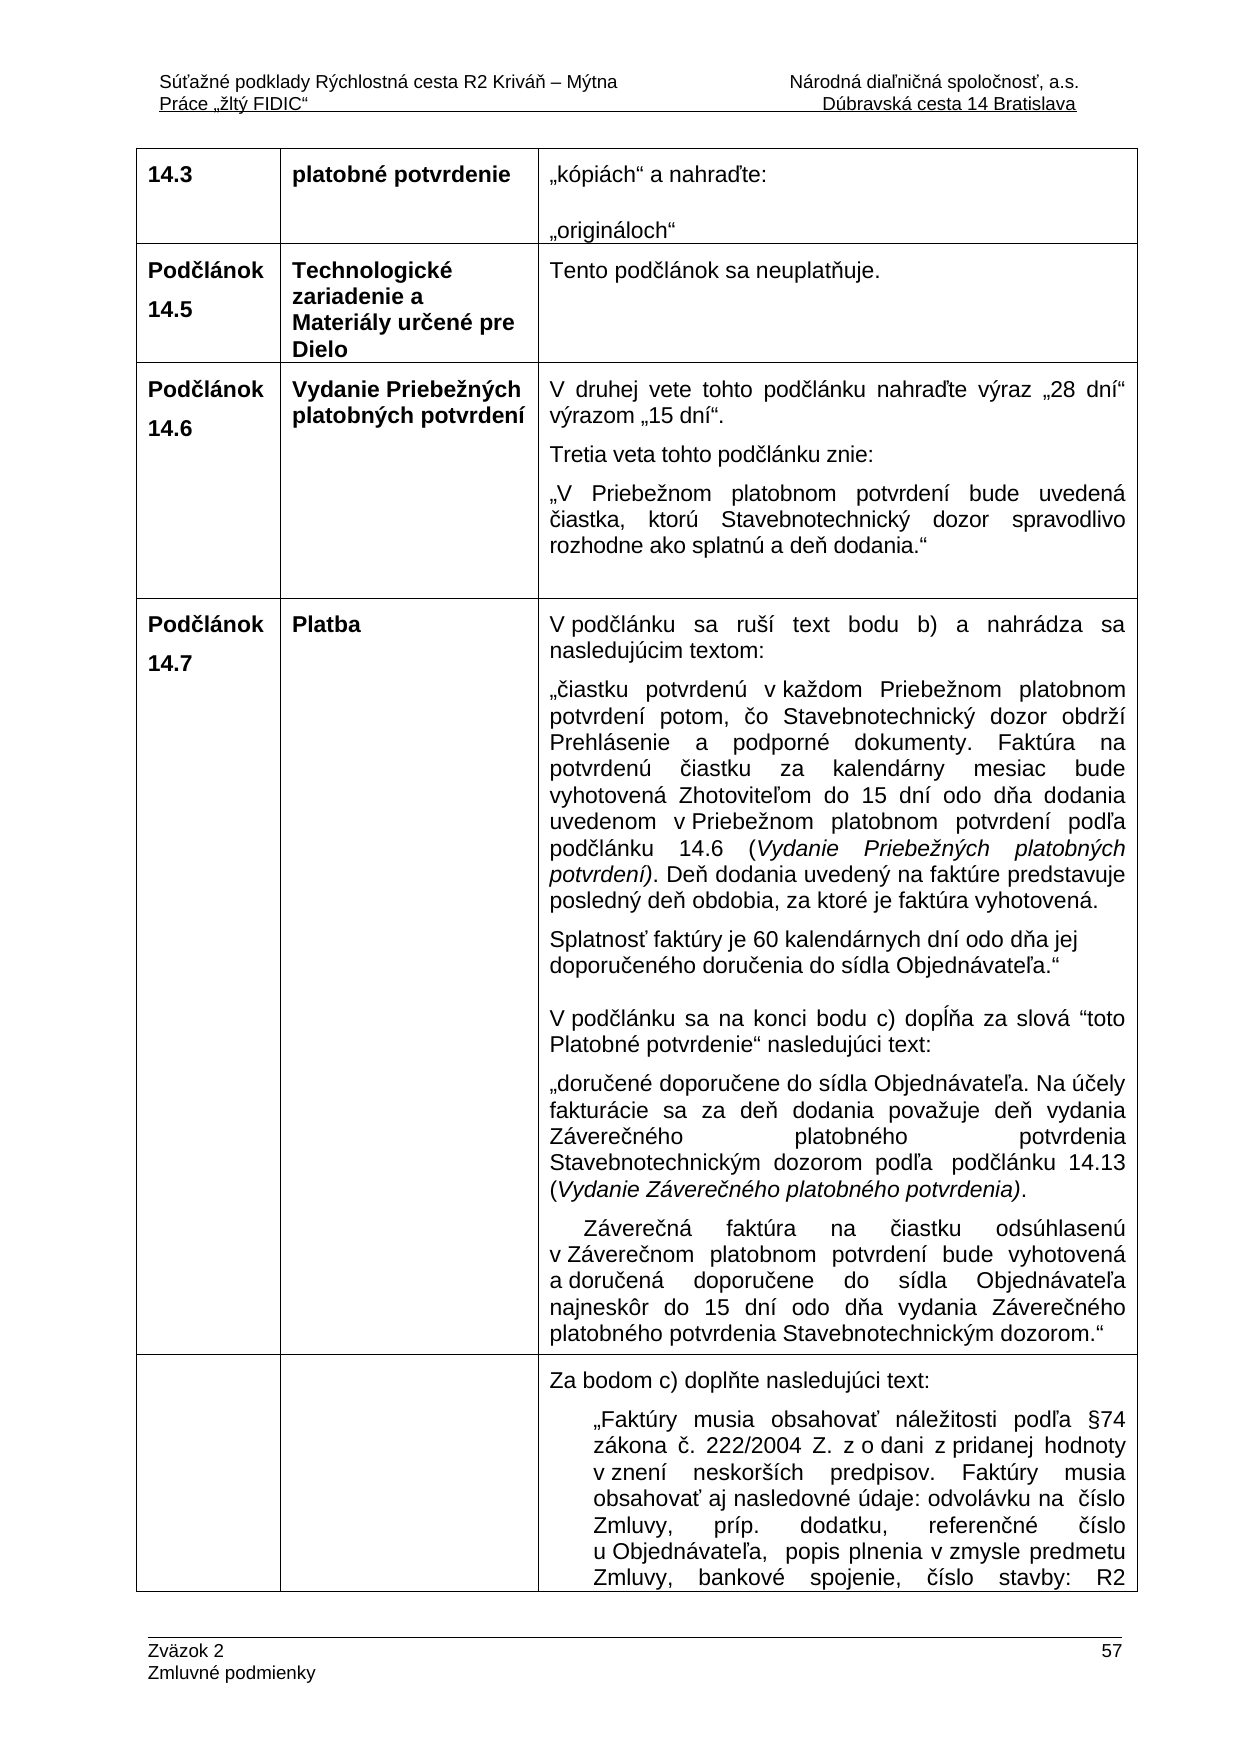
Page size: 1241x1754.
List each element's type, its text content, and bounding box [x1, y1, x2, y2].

table_cell Podčlánok 14.3 [137, 149, 280, 243]
table_cell Podčlánok 14.6 [137, 363, 280, 598]
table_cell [539, 149, 1137, 243]
table_cell [137, 1355, 280, 1591]
table_cell Tento podčlánok sa neuplatňuje. [539, 244, 1137, 362]
table_cell V podčlánku sa ruší text bodu b) a nahrádza sa nasledujúcim textom: „čiastku potvrdenú v každom Priebežnom platobnom potvrdení potom, čo Stavebnotechnický dozor obdrží Prehlásenie a podporné dokumenty. Faktúra na potvrdenú čiastku za kalendárny mesiac bude vyhotovená Zhotoviteľom do 15 dní odo dňa dodania uvedenom v Priebežnom platobnom potvrdení podľa podčlánku 14.6 (Vydanie Priebežných platobných potvrdení). Deň dodania uvedený na faktúre predstavuje posledný deň obdobia, za ktoré je faktúra vyhotovená. Splatnosť faktúry je 60 kalendárnych dní odo dňa jej doporučeného doručenia do sídla Objednávateľa.“ V podčlánku sa na konci bodu c) dopĺňa za slová “toto Platobné potvrdenie“ nasledujúci text: „doručené doporučene do sídla Objednávateľa. Na účely fakturácie sa za deň dodania považuje deň vydania Záverečného platobného potvrdenia Stavebnotechnickým dozorom podľa podčlánku 14.13 (Vydanie Záverečného platobného potvrdenia). Záverečná faktúra na čiastku odsúhlasenú v Záverečnom platobnom potvrdení bude vyhotovená a doručená doporučene do sídla Objednávateľa najneskôr do 15 dní odo dňa vydania Záverečného platobného potvrdenia Stavebnotechnickým dozorom.“ [539, 599, 1137, 1354]
table_cell Technologické zariadenie a Materiály určené pre Dielo [281, 244, 538, 362]
table_cell Platba [281, 599, 538, 1354]
table_cell V druhej vete tohto podčlánku nahraďte výraz „28 dní“ výrazom „15 dní“. Tretia veta tohto podčlánku znie: „V Priebežnom platobnom potvrdení bude uvedená čiastka, ktorú Stavebnotechnický dozor spravodlivo rozhodne ako splatnú a deň dodania.“ [539, 363, 1137, 598]
table_cell Vydanie Priebežných platobných potvrdení [281, 363, 538, 598]
table_cell Podčlánok 14.5 [137, 244, 280, 362]
table_cell Podčlánok 14.7 [137, 599, 280, 1354]
table_cell [281, 1355, 538, 1591]
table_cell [539, 1355, 1137, 1591]
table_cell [281, 149, 538, 243]
